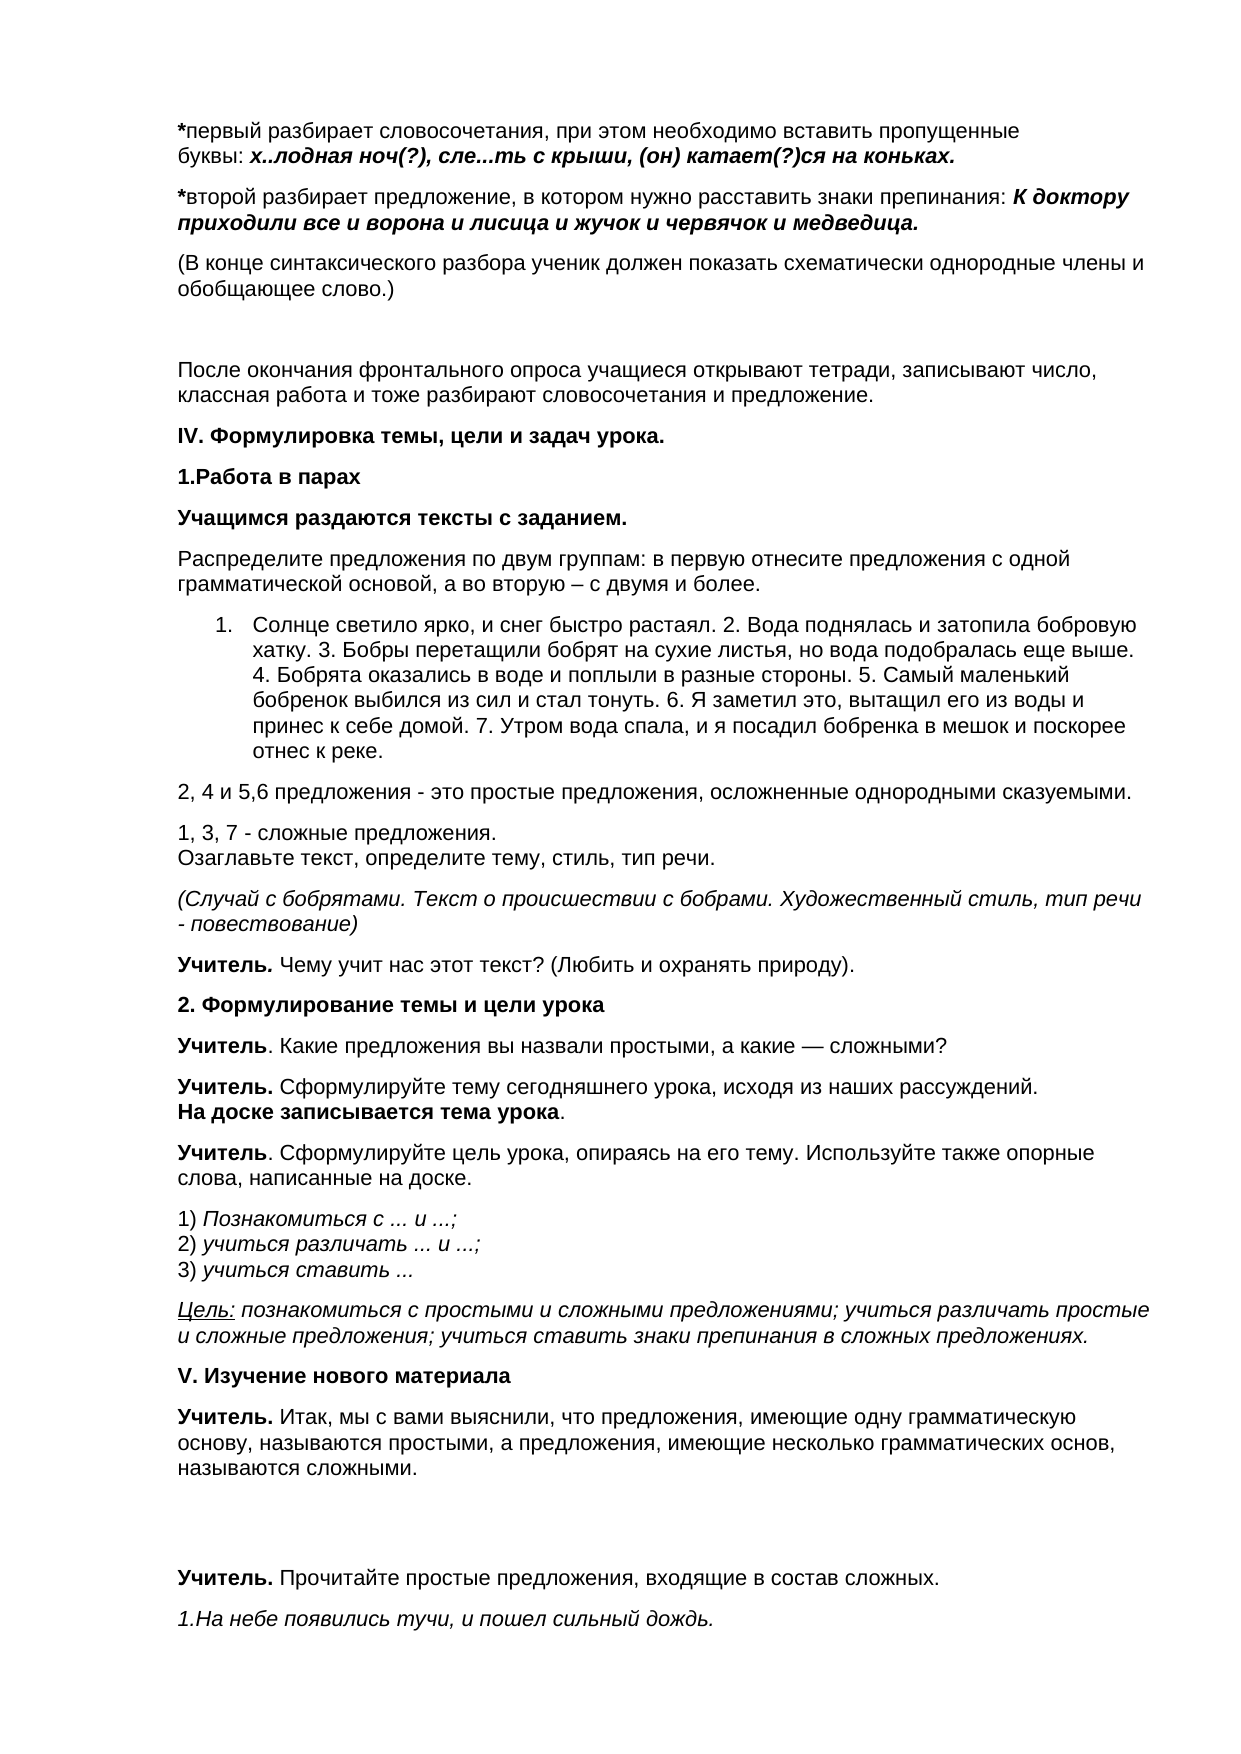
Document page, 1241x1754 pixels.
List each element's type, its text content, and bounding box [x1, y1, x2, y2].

text *второй разбирает предложение, в котором нужно расставить знаки препинания: К доктору приходили все и ворона и лисица и жучок и червячок и медведица. [177, 184, 1152, 234]
text Учитель. Прочитайте простые предложения, входящие в состав сложных. [177, 1565, 1152, 1590]
text *первый разбирает словосочетания, при этом необходимо вставить пропущенные буквы: х..лодная ноч(?), сле...ть с крыши, (он) катает(?)ся на коньках. [177, 118, 1152, 168]
text Учитель. Какие предложения вы назвали простыми, а какие — сложными? [177, 1033, 1152, 1058]
text (Случай с бобрятами. Текст о происшествии с бобрами. Художественный стиль, тип речи - повествование) [177, 885, 1152, 936]
text 1.Работа в парах [177, 464, 1152, 489]
text После окончания фронтального опроса учащиеся открывают тетради, записывают число, классная работа и тоже разбирают словосочетания и предложение. [177, 357, 1152, 407]
text (В конце синтаксического разбора ученик должен показать схематически однородные члены и обобщающее слово.) [177, 250, 1152, 301]
text Учитель. Сформулируйте тему сегодняшнего урока, исходя из наших рассуждений. На доске записывается тема урока. [177, 1074, 1152, 1124]
text IV. Формулировка темы, цели и задач урока. [177, 423, 1152, 448]
text 2. Формулирование темы и цели урока [177, 992, 1152, 1017]
text V. Изучение нового материала [177, 1363, 1152, 1388]
text 1, 3, 7 - сложные предложения. Озаглавьте текст, определите тему, стиль, тип речи. [177, 819, 1152, 870]
text 1.На небе появились тучи, и пошел сильный дождь. [177, 1606, 1152, 1631]
text Учащимся раздаются тексты с заданием. [177, 505, 1152, 530]
text Учитель. Сформулируйте цель урока, опираясь на его тему. Используйте также опорные слова, написанные на доске. [177, 1140, 1152, 1190]
text Учитель. Чему учит нас этот текст? (Любить и охранять природу). [177, 951, 1152, 977]
text Цель: познакомиться с простыми и сложными предложениями; учиться различать простые и сложные предложения; учиться ставить знаки препинания в сложных предложениях. [177, 1297, 1152, 1348]
text 2, 4 и 5,6 предложения - это простые предложения, осложненные однородными сказуемыми. [177, 778, 1152, 804]
list Солнце светило ярко, и снег быстро растаял. 2. Вода поднялась и затопила бобровую хатку. 3. Бобры перетащили бобрят на сухие листья, но вода подобралась еще выше. 4. Бобрята оказались в воде и поплыли в разные стороны. 5. Самый маленький бобренок выбился из сил и стал тонуть. 6. Я заметил это, вытащил его из воды и принес к себе домой. 7. Утром вода спала, и я посадил бобренка в мешок и поскорее отнес к реке. [215, 612, 1152, 763]
text Распределите предложения по двум группам: в первую отнесите предложения с одной грамматической основой, а во вторую – с двумя и более. [177, 546, 1152, 596]
text Учитель. Итак, мы с вами выяснили, что предложения, имеющие одну грамматическую основу, называются простыми, а предложения, имеющие несколько грамматических основ, называются сложными. [177, 1404, 1152, 1480]
text 1) Познакомиться с ... и ...; 2) учиться различать ... и ...; 3) учиться ставить ... [177, 1206, 1152, 1282]
